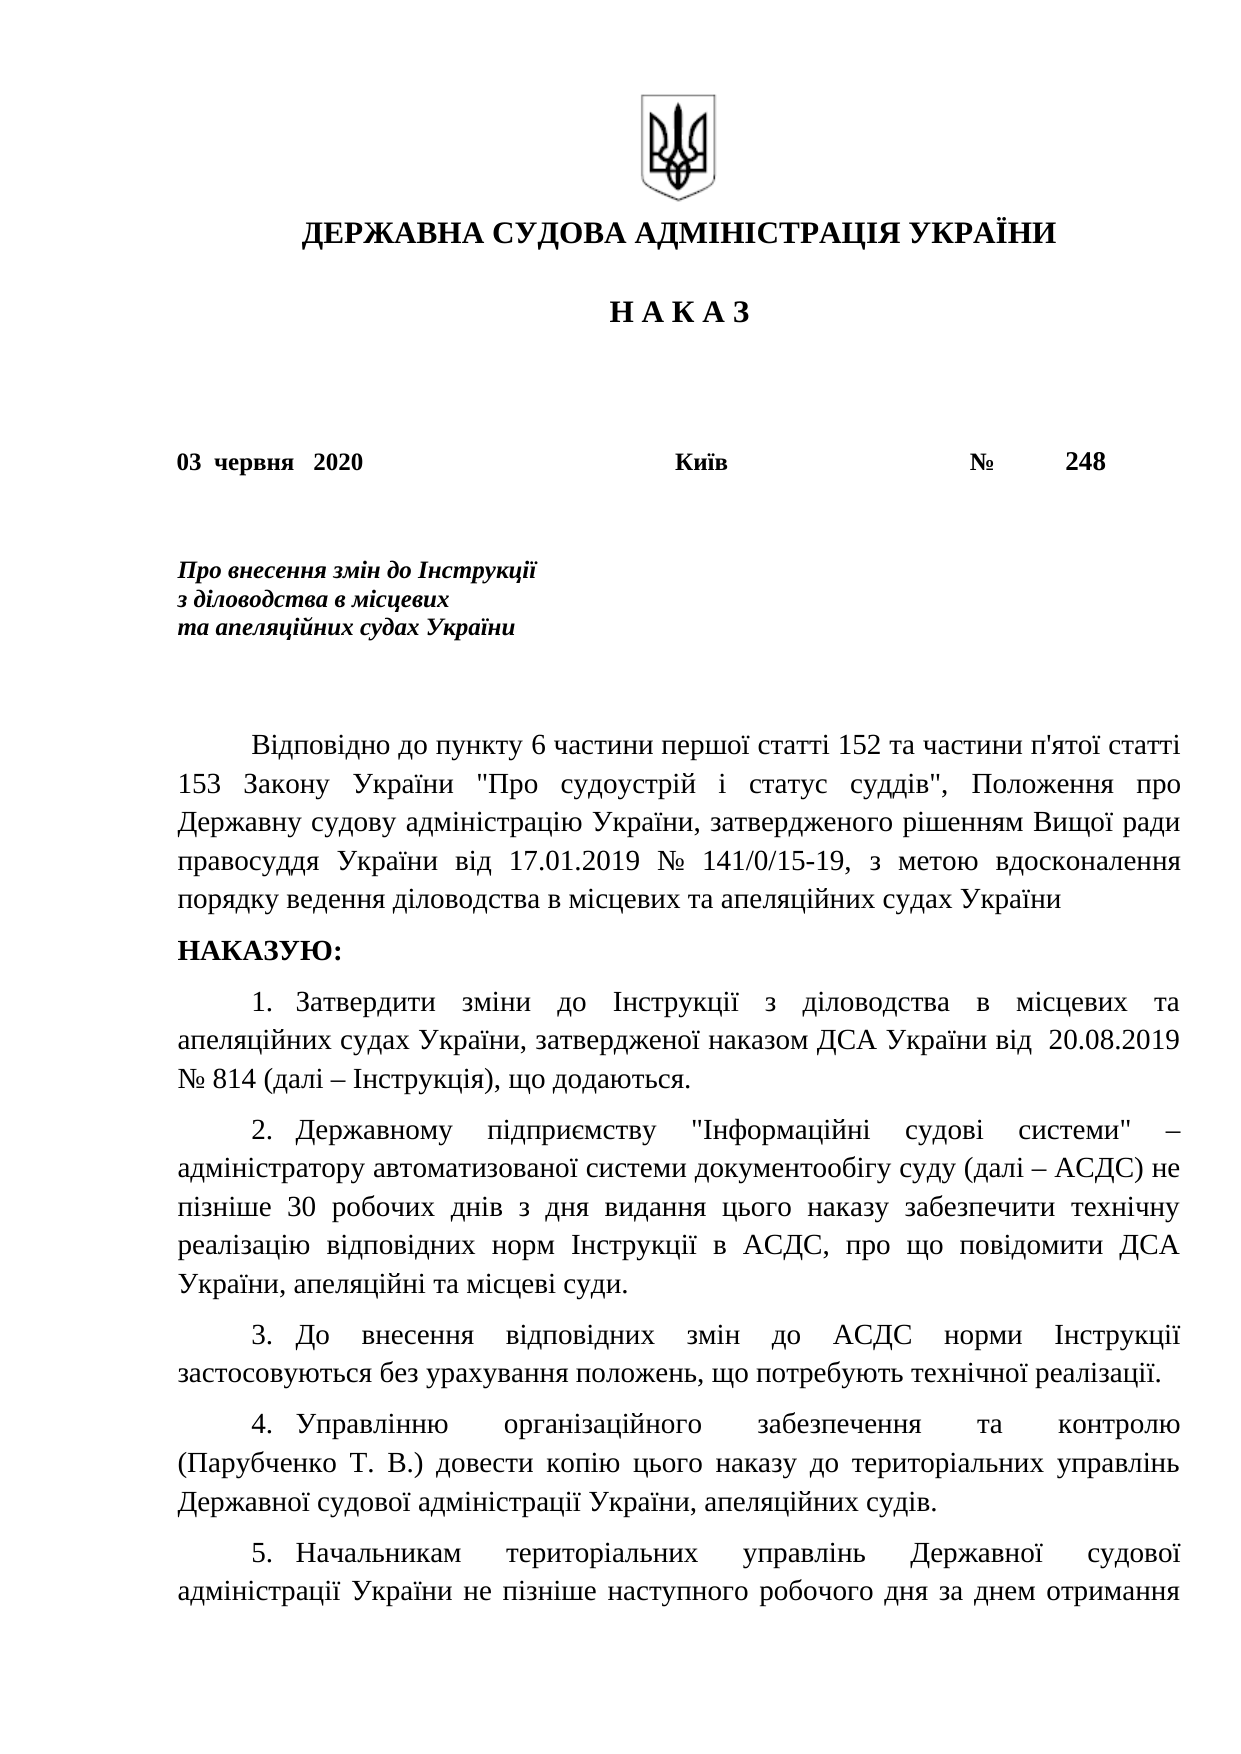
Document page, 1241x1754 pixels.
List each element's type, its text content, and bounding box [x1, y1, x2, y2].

text Н А К А З [177, 294, 1181, 329]
text Відповідно до пункту 6 частини першої статті 152 та частини п'ятої статті 153 Закону України "Про судоустрій і статус суддів", Положення про Державну судову адміністрацію України, затвердженого рішенням Вищої ради правосуддя України від 17.01.2019 № 141/0/15-19, з метою вдосконалення порядку ведення діловодства в місцевих та апеляційних судах України [177, 727, 1181, 915]
table_header 03 червня 2020 [176, 412, 443, 476]
text та апеляційних судах України [177, 612, 1181, 641]
text з діловодства в місцевих [177, 584, 1181, 612]
list Державному підприємству "Інформаційні судові системи" – адміністратору автоматизованої системи документообігу суду (далі – АСДС) не пізніше 30 робочих днів з дня видання цього наказу забезпечити технічну реалізацію відповідних норм Інструкції в АСДС, про що повідомити ДСА України, апеляційні та місцеві суди. [177, 1112, 1181, 1299]
text НАКАЗУЮ: [177, 933, 1181, 966]
text ДЕРЖАВНА СУДОВА АДМІНІСТРАЦІЯ УКРАЇНИ [177, 215, 1181, 251]
list Управлінню організаційного забезпечення та контролю (Парубченко Т. В.) довести копію цього наказу до територіальних управлінь Державної судової адміністрації України, апеляційних судів. [177, 1407, 1181, 1517]
list Затвердити зміни до Інструкції з діловодства в місцевих та апеляційних судах України, затвердженої наказом ДСА України від 20.08.2019 № 814 (далі – Інструкція), що додаються. [177, 984, 1181, 1094]
table_header 248 [1005, 412, 1166, 476]
text Про внесення змін до Інструкції [177, 555, 1181, 584]
list До внесення відповідних змін до АСДС норми Інструкції застосовуються без урахування положень, що потребують технічної реалізації. [177, 1317, 1181, 1389]
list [177, 1535, 1181, 1607]
picture [637, 92, 721, 206]
table_header № [960, 412, 1004, 476]
table_header Київ [443, 412, 960, 476]
